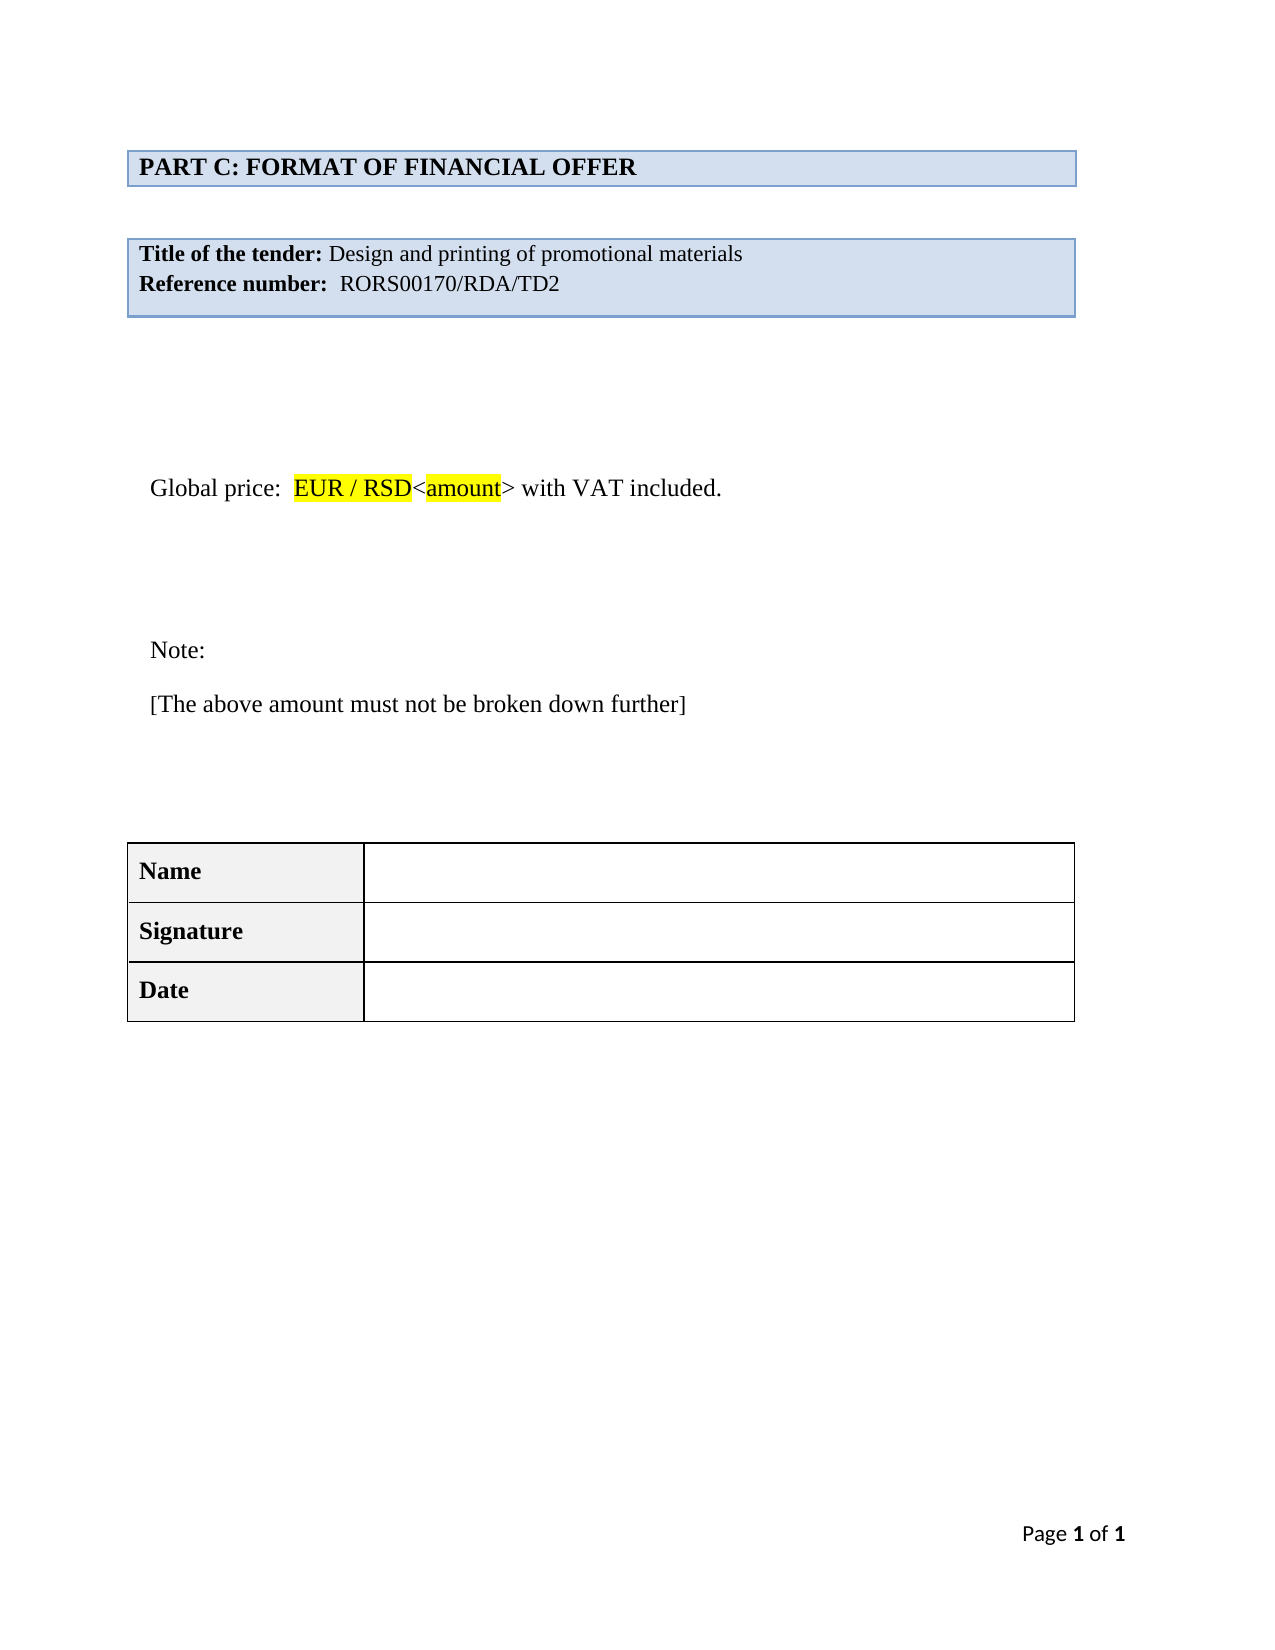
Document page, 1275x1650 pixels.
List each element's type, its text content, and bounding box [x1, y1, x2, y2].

table_header [365, 844, 1074, 902]
table_cell Date [128, 962, 363, 1021]
text Note: [150, 635, 1125, 664]
table_cell [365, 903, 1074, 961]
text Global price: EUR / RSD<amount> with VAT included. [150, 473, 1125, 502]
table_cell [365, 963, 1074, 1021]
table_header Title of the tender: Design and printing of promotional materials Reference number: RORS00170/RDA/TD2 [129, 240, 1074, 315]
table_header PART C: FORMAT OF FINANCIAL OFFER [129, 152, 1075, 185]
table_header Name [128, 844, 363, 902]
text [The above amount must not be broken down further] [150, 689, 1125, 718]
table_cell Signature [128, 903, 363, 961]
